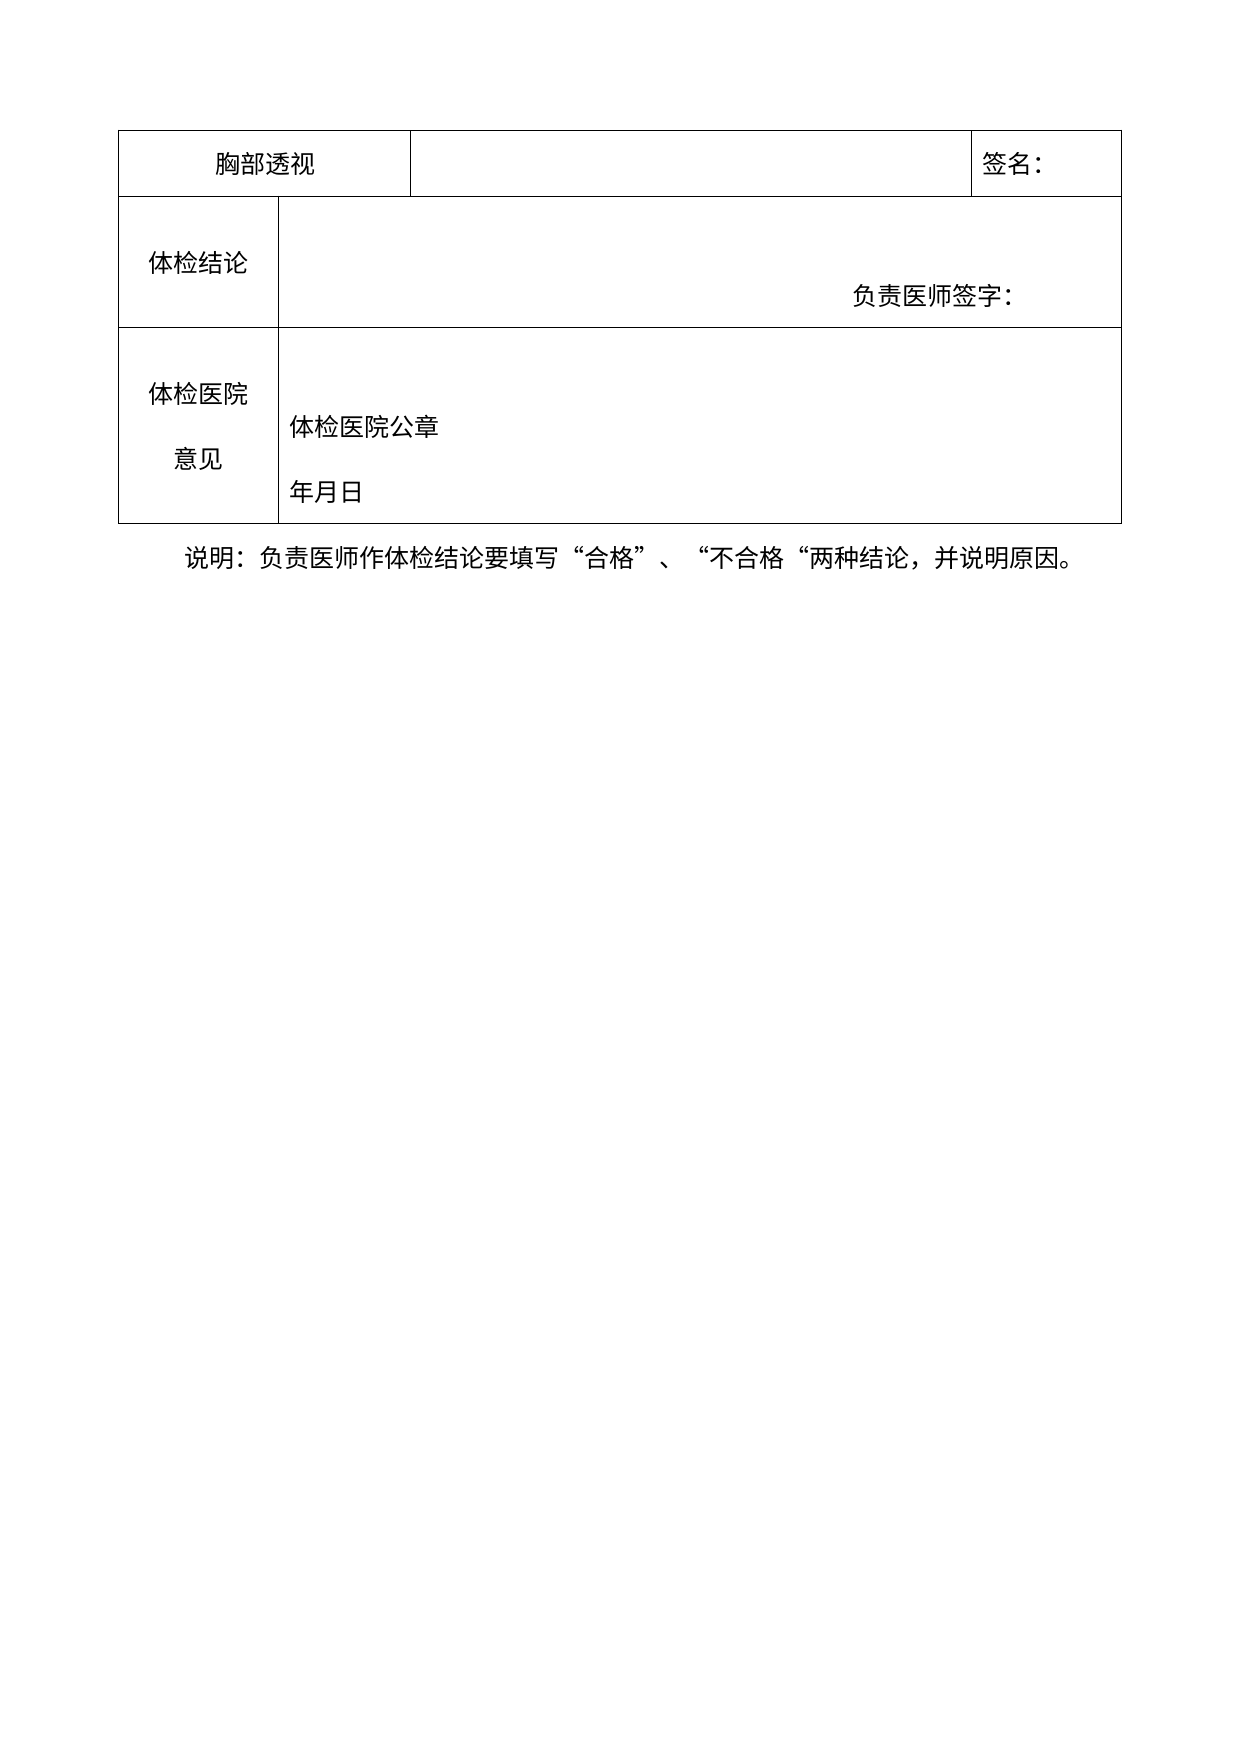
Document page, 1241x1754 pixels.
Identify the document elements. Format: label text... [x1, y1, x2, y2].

table_cell [411, 131, 971, 196]
table_cell 体检医院 意见 [119, 328, 278, 523]
text 说明：负责医师作体检结论要填写“合格”、“不合格“两种结论，并说明原因。 [159, 524, 1081, 589]
table_cell 负责医师签字： [279, 197, 1121, 327]
table_cell 体检结论 [119, 197, 278, 327]
table_cell 体检医院公章 年月日 [279, 328, 1121, 523]
table_cell 胸部透视 [119, 131, 410, 196]
table_cell 签名： [972, 131, 1121, 196]
